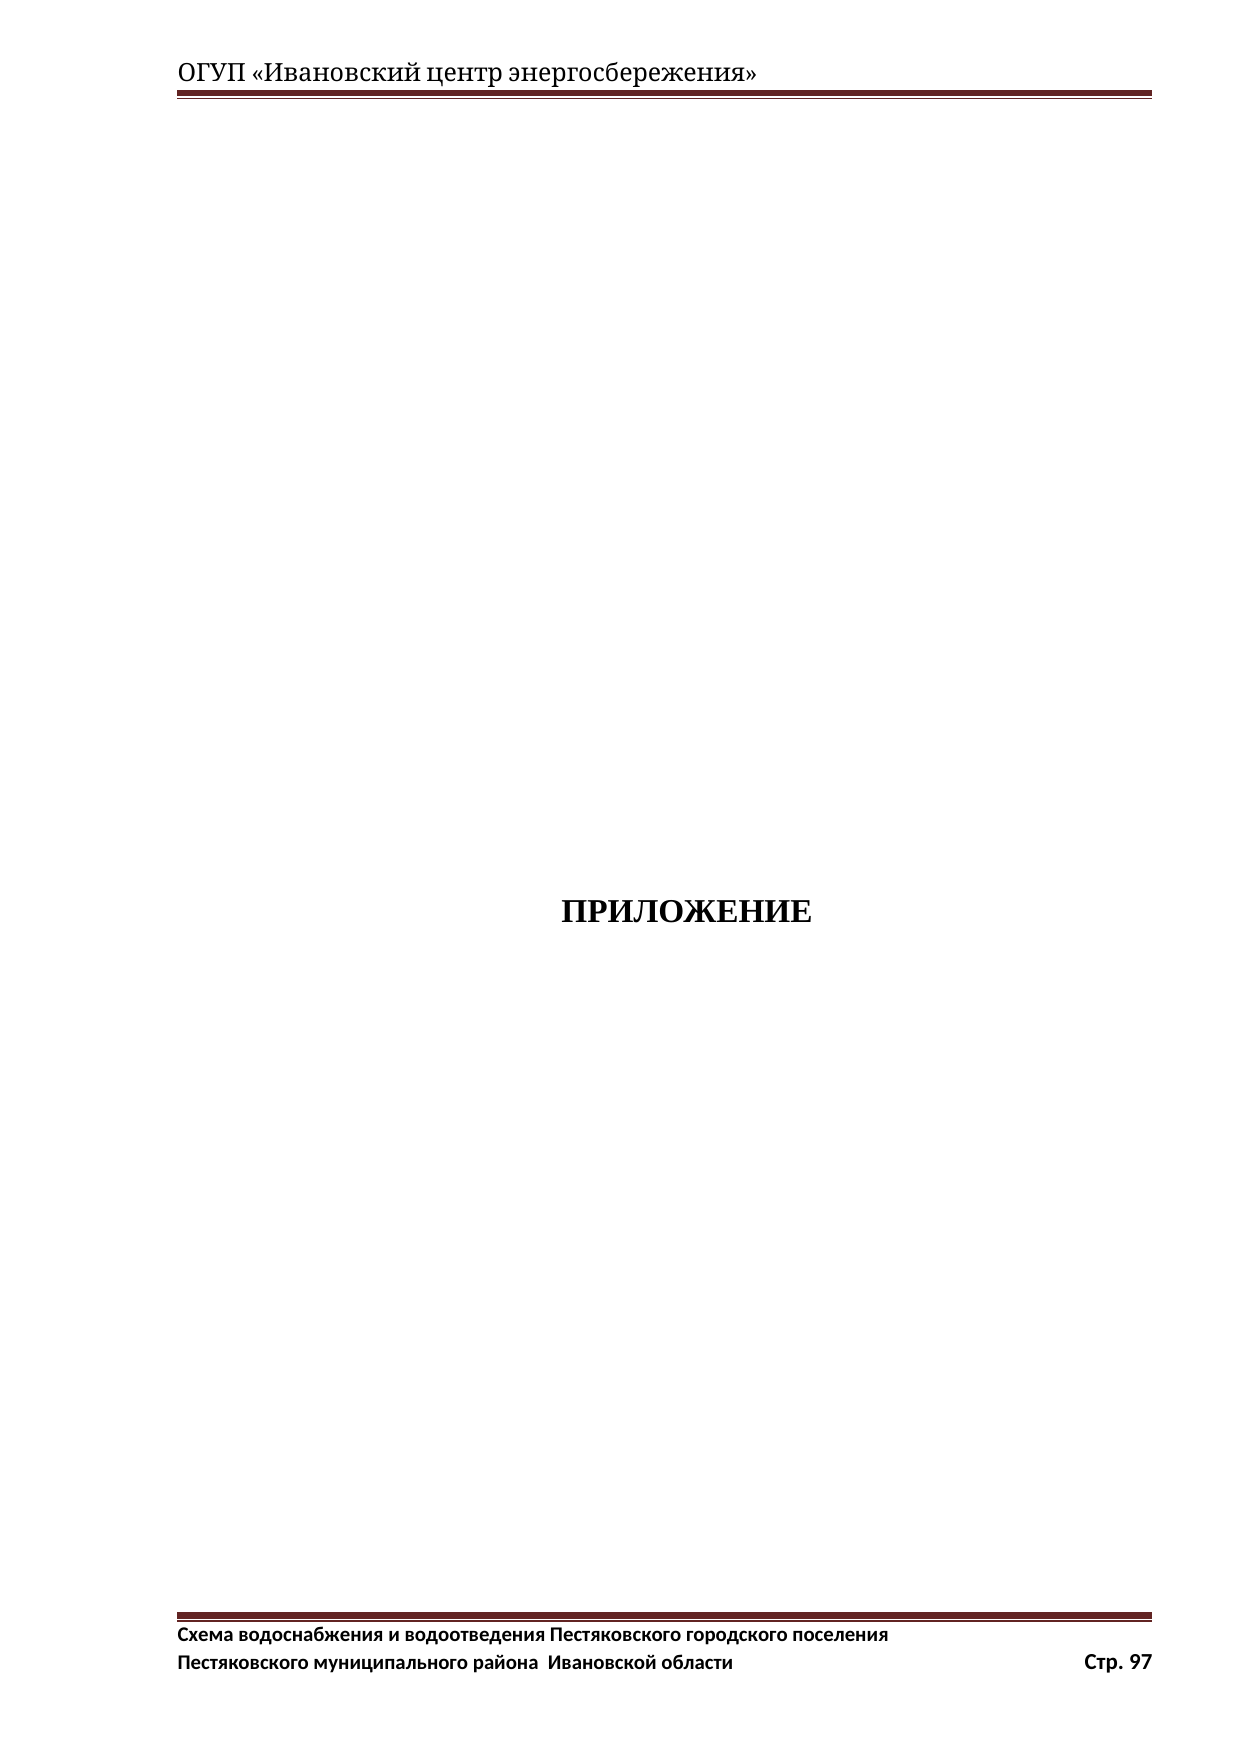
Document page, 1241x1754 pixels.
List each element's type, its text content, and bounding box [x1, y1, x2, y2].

subtitle ПРИЛОЖЕНИЕ [222, 891, 1152, 929]
